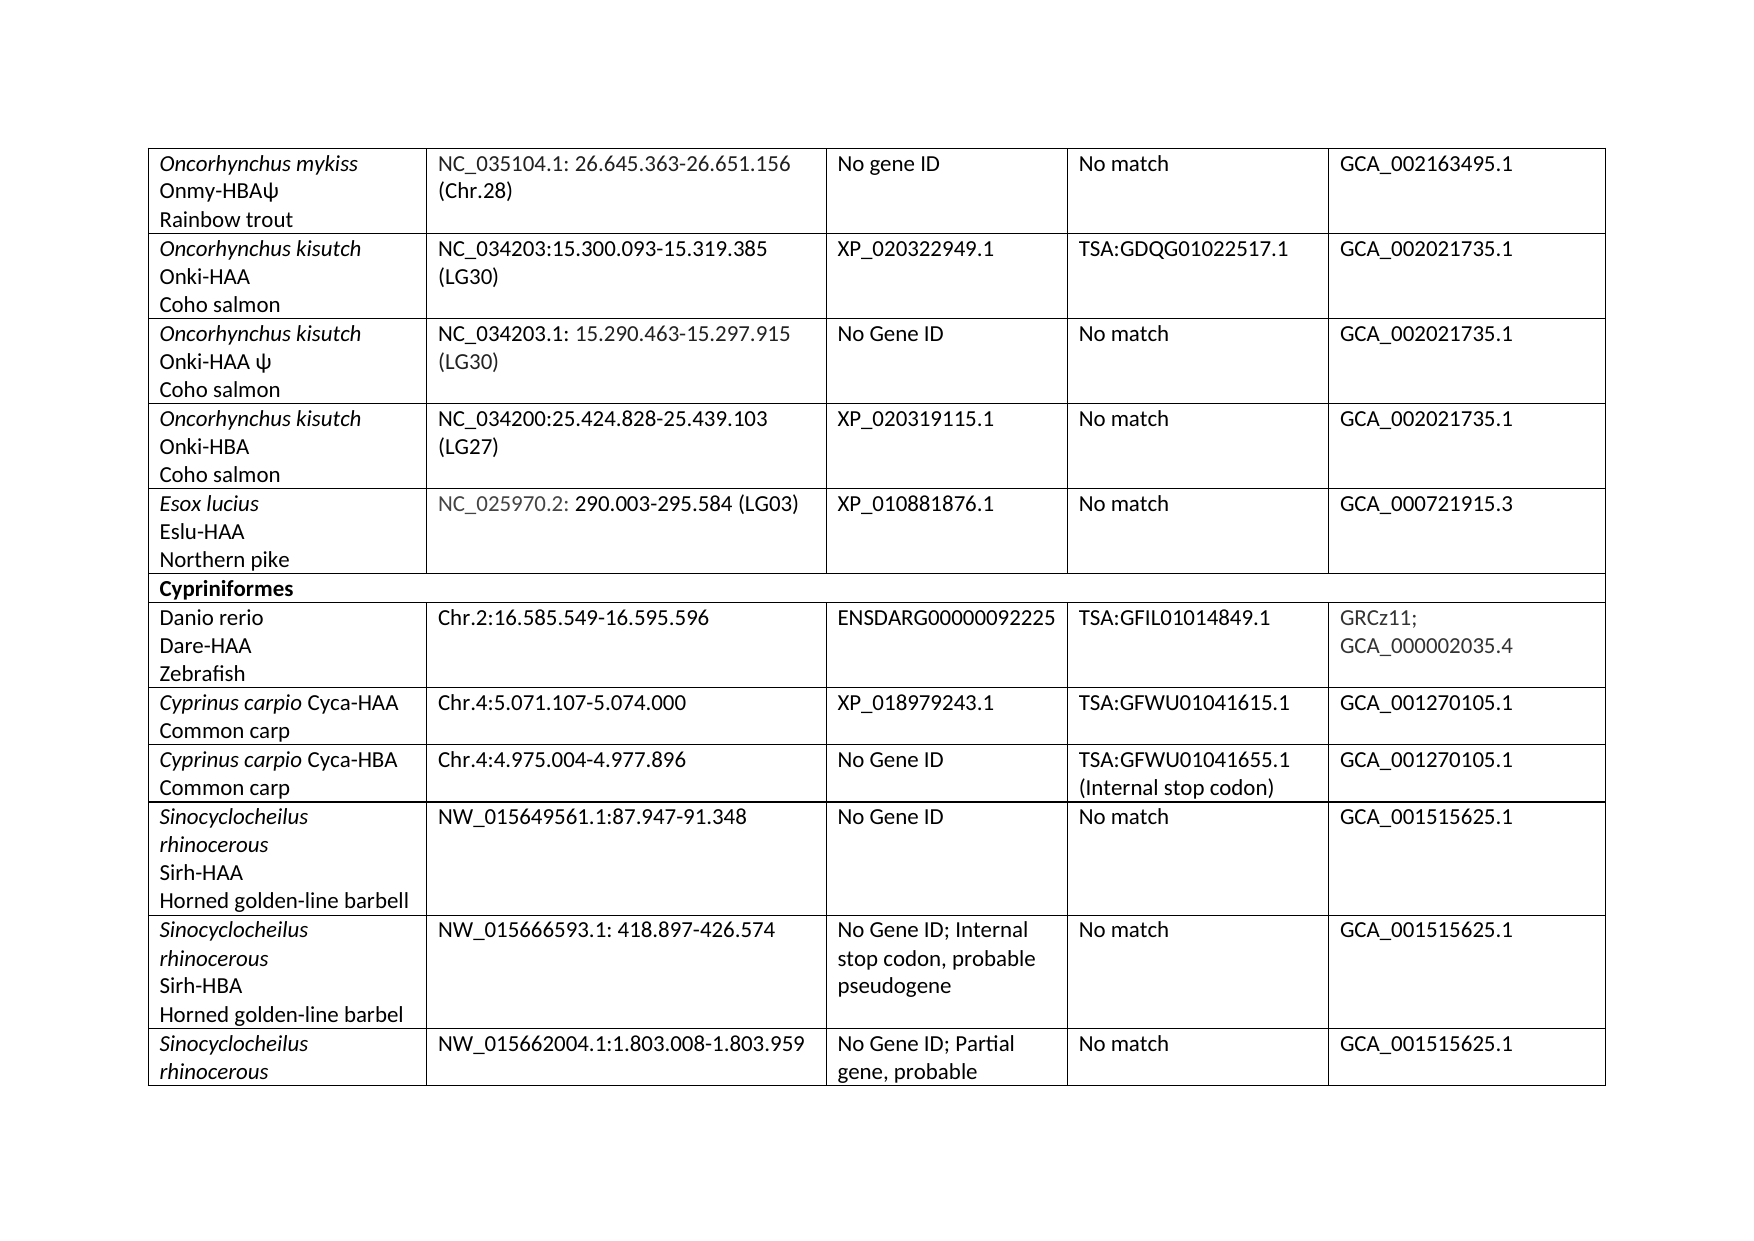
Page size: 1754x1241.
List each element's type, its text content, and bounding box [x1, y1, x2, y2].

table_cell Chr.4:4.975.004-4.977.896 [427, 745, 826, 801]
table_cell No match [1068, 149, 1328, 233]
table_cell GCA_002021735.1 [1329, 319, 1605, 403]
table_cell Esox lucius Eslu-HAA Northern pike [149, 489, 426, 573]
table_cell GCA_002163495.1 [1329, 149, 1605, 233]
table_cell GCA_001270105.1 [1329, 688, 1605, 744]
table_cell NC_035104.1: 26.645.363-26.651.156 (Chr.28) [427, 149, 826, 233]
table_cell Oncorhynchus kisutch Onki-HAA Coho salmon [149, 234, 426, 318]
table_cell NC_034203.1: 15.290.463-15.297.915 (LG30) [427, 319, 826, 403]
table_cell XP_020322949.1 [827, 234, 1067, 318]
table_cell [149, 1029, 426, 1085]
table_cell NW_015666593.1: 418.897-426.574 [427, 916, 826, 1028]
table_cell No match [1068, 1029, 1328, 1085]
table_cell No match [1068, 404, 1328, 488]
table_cell Sinocyclocheilus rhinocerous Sirh-HAA Horned golden-line barbell [149, 803, 426, 914]
table_cell No match [1068, 803, 1328, 914]
table_cell NC_034200:25.424.828-25.439.103 (LG27) [427, 404, 826, 488]
table_cell Cyprinus carpio Cyca-HAA Common carp [149, 688, 426, 744]
table_cell No match [1068, 916, 1328, 1028]
table_cell NC_034203:15.300.093-15.319.385 (LG30) [427, 234, 826, 318]
table_cell No match [1068, 489, 1328, 573]
table_cell No Gene ID [827, 745, 1067, 801]
table_cell GCA_001515625.1 [1329, 916, 1605, 1028]
table_cell NW_015649561.1:87.947-91.348 [427, 803, 826, 914]
table_cell No Gene ID [827, 319, 1067, 403]
table_cell XP_020319115.1 [827, 404, 1067, 488]
table_cell Cypriniformes [149, 574, 1605, 602]
table_cell GCA_002021735.1 [1329, 234, 1605, 318]
table_cell GCA_000721915.3 [1329, 489, 1605, 573]
table_cell Danio rerio Dare-HAA Zebrafish [149, 603, 426, 687]
table_cell XP_018979243.1 [827, 688, 1067, 744]
table_cell No Gene ID [827, 803, 1067, 914]
table_cell No gene ID [827, 149, 1067, 233]
table_cell GCA_001515625.1 [1329, 803, 1605, 914]
table_cell Chr.2:16.585.549-16.595.596 [427, 603, 826, 687]
table_cell GCA_001270105.1 [1329, 745, 1605, 801]
table_cell Sinocyclocheilus rhinocerous Sirh-HBA Horned golden-line barbel [149, 916, 426, 1028]
table_cell No Gene ID; Internal stop codon, probable pseudogene [827, 916, 1067, 1028]
table_cell Cyprinus carpio Cyca-HBA Common carp [149, 745, 426, 801]
table_cell TSA:GFIL01014849.1 [1068, 603, 1328, 687]
table_cell No match [1068, 319, 1328, 403]
table_cell Oncorhynchus kisutch Onki-HAA ψ Coho salmon [149, 319, 426, 403]
table_cell GRCz11; GCA_000002035.4 [1329, 603, 1605, 687]
table_cell TSA:GFWU01041655.1 (Internal stop codon) [1068, 745, 1328, 801]
table_cell TSA:GDQG01022517.1 [1068, 234, 1328, 318]
table_cell ENSDARG00000092225 [827, 603, 1067, 687]
table_cell GCA_001515625.1 [1329, 1029, 1605, 1085]
table_cell Oncorhynchus kisutch Onki-HBA Coho salmon [149, 404, 426, 488]
table_cell Oncorhynchus mykiss Onmy-HBAψ Rainbow trout [149, 149, 426, 233]
table_cell Chr.4:5.071.107-5.074.000 [427, 688, 826, 744]
table_cell TSA:GFWU01041615.1 [1068, 688, 1328, 744]
table_cell NC_025970.2: 290.003-295.584 (LG03) [427, 489, 826, 573]
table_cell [827, 1029, 1067, 1085]
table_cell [427, 1029, 826, 1085]
table_cell GCA_002021735.1 [1329, 404, 1605, 488]
table_cell XP_010881876.1 [827, 489, 1067, 573]
